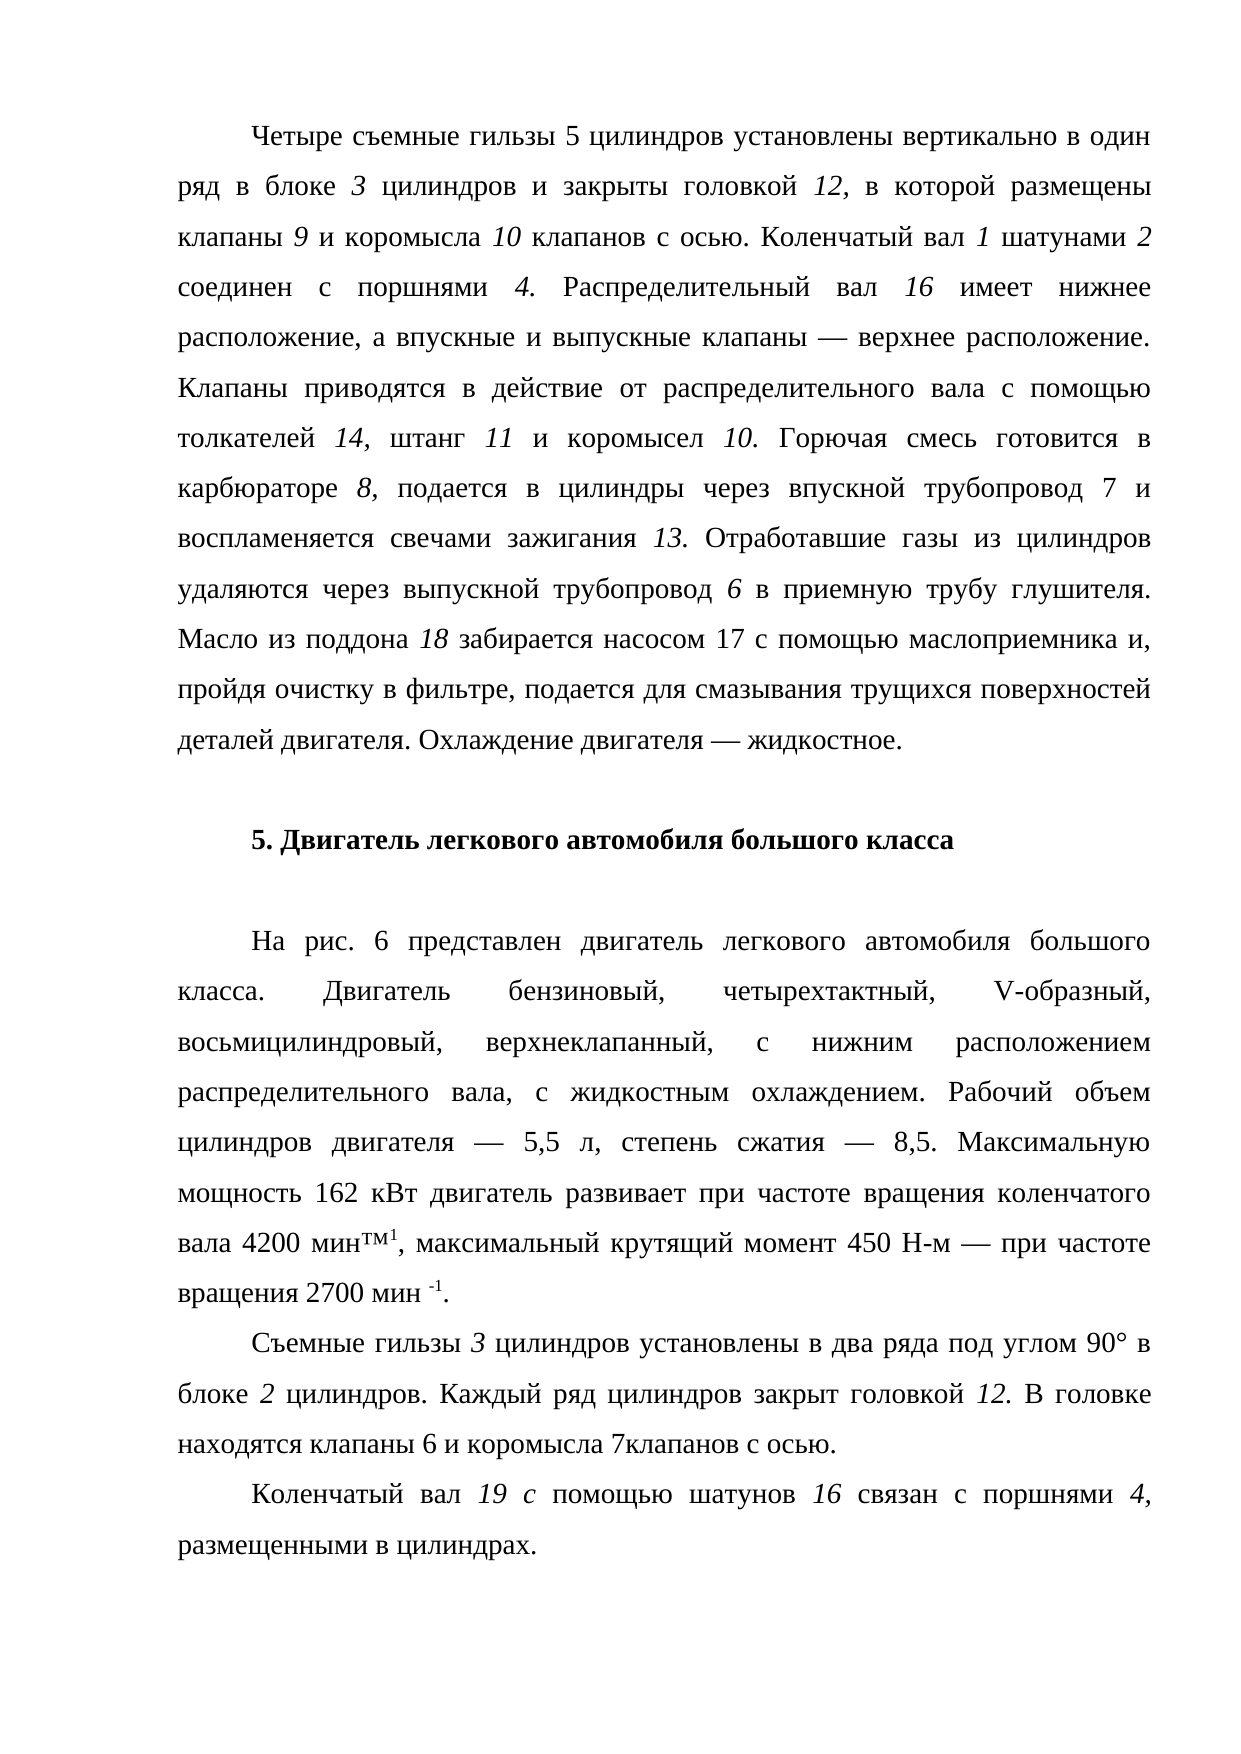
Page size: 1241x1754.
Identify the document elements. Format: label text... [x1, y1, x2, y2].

text Коленчатый вал 19 с помощью шатунов 16 связан с поршнями 4, размещенными в цилиндрах. [177, 1477, 1152, 1560]
text На рис. 6 представлен двигатель легкового автомобиля большого класса. Двигатель бензиновый, четырехтактный, V-образный, восьмицилиндровый, верхнеклапанный, с нижним расположением распределительного вала, с жидкостным охлаждением. Рабочий объем цилиндров двигателя — 5,5 л, степень сжатия — 8,5. Максимальную мощность 162 кВт двигатель развивает при частоте вращения коленчатого вала 4200 мин™1, максимальный крутящий момент 450 Н-м — при частоте вращения 2700 мин -1. [177, 923, 1152, 1309]
text Съемные гильзы 3 цилиндров установлены в два ряда под углом 90° в блоке 2 цилиндров. Каждый ряд цилиндров закрыт головкой 12. В головке находятся клапаны 6 и коромысла 7клапанов с осью. [177, 1326, 1152, 1460]
text Четыре съемные гильзы 5 цилиндров установлены вертикально в один ряд в блоке 3 цилиндров и закрыты головкой 12, в которой размещены клапаны 9 и коромысла 10 клапанов с осью. Коленчатый вал 1 шатунами 2 соединен с поршнями 4. Распределительный вал 16 имеет нижнее расположение, а впускные и выпускные клапаны — верхнее расположение. Клапаны приводятся в действие от распределительного вала с помощью толкателей 14, штанг 11 и коромысел 10. Горючая смесь готовится в карбюраторе 8, подается в цилиндры через впускной трубопровод 7 и воспламеняется свечами зажигания 13. Отработавшие газы из цилиндров удаляются через выпускной трубопровод 6 в приемную трубу глушителя. Масло из поддона 18 забирается насосом 17 с помощью маслоприемника и, пройдя очистку в фильтре, подается для смазывания трущихся поверхностей деталей двигателя. Охлаждение двигателя — жидкостное. [177, 118, 1152, 755]
text 5. Двигатель легкового автомобиля большого класса [177, 822, 1152, 856]
